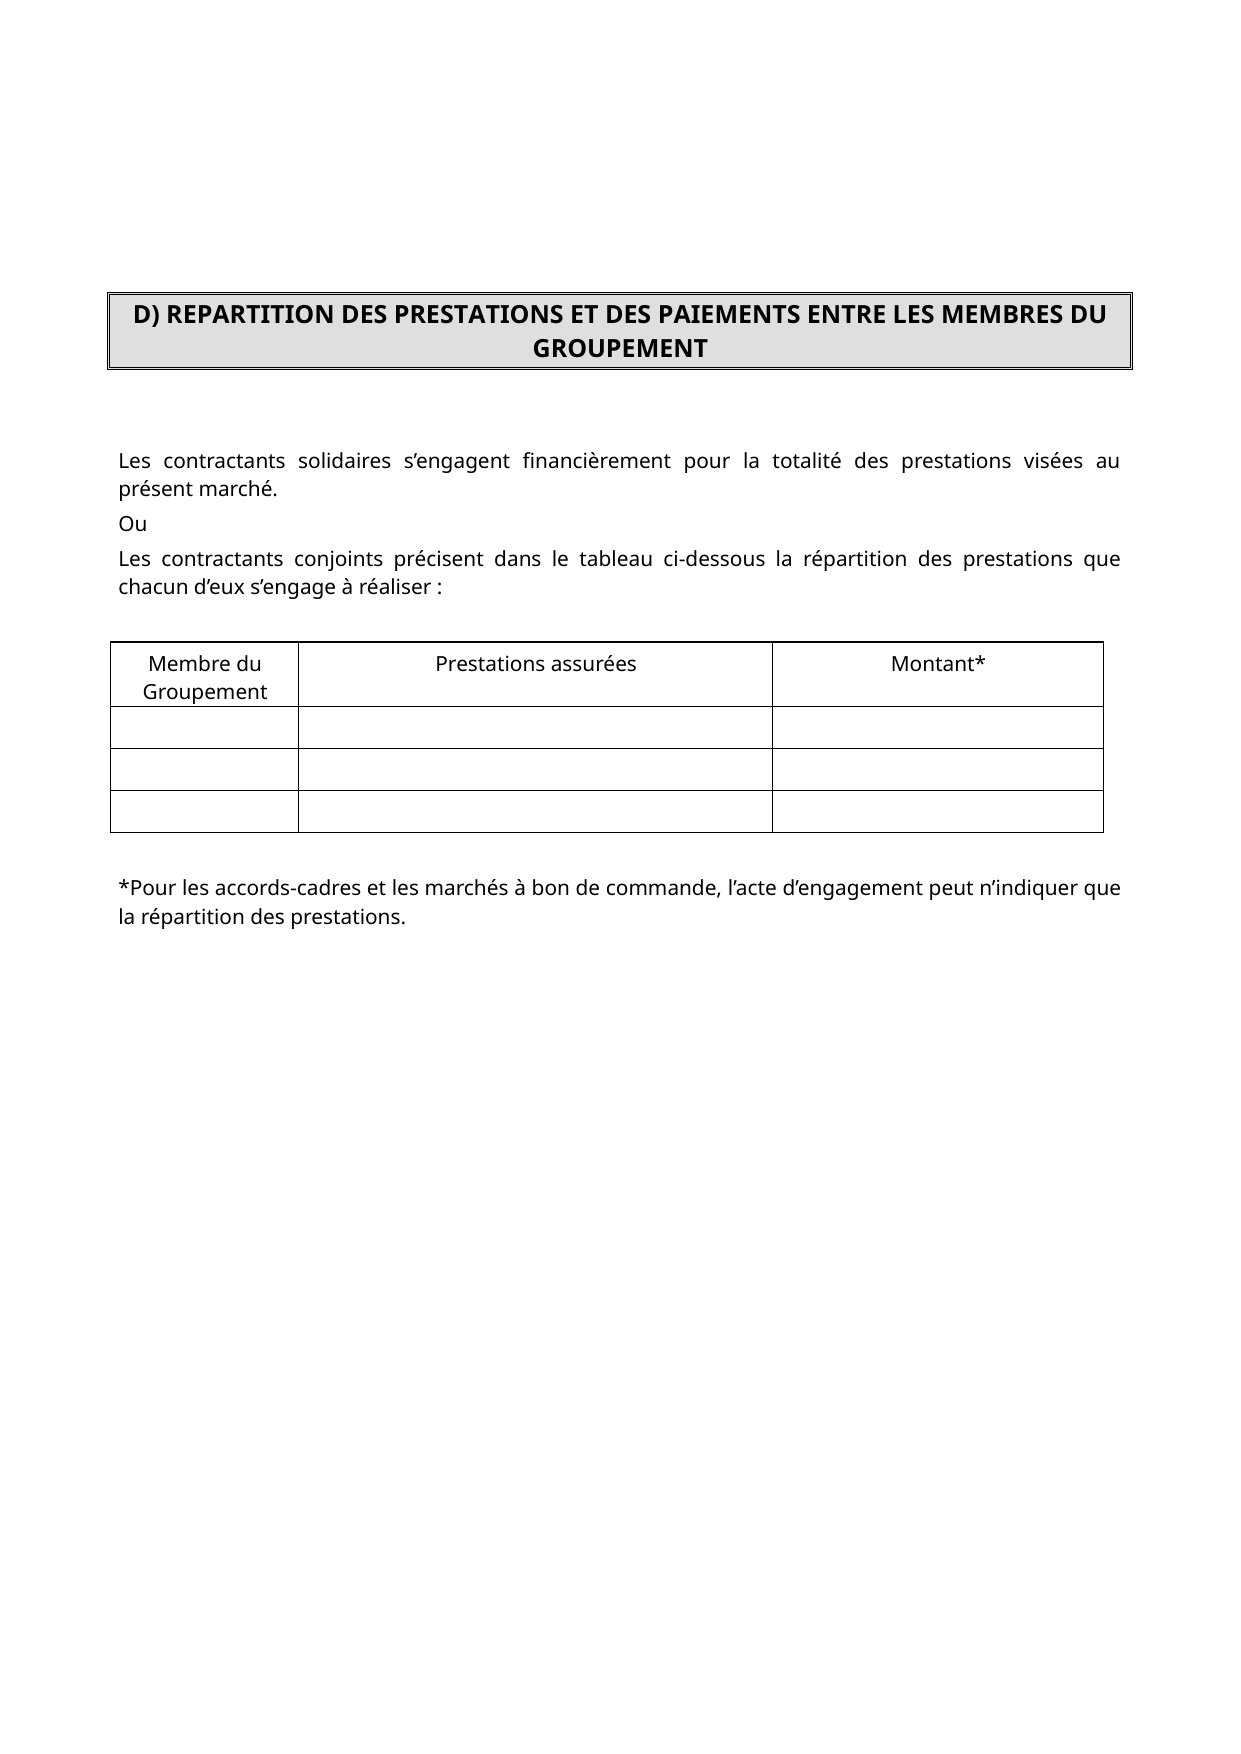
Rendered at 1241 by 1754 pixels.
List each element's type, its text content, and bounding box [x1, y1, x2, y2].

table_cell [299, 791, 772, 832]
table_cell [111, 707, 298, 748]
table_cell [773, 749, 1103, 789]
table_header Prestations assurées [299, 643, 772, 706]
text Les contractants conjoints précisent dans le tableau ci-dessous la répartition des prestations que chacun d’eux s’engage à réaliser : [118, 544, 1122, 601]
table_cell [299, 749, 772, 789]
table_cell [299, 707, 772, 748]
text Ou [118, 509, 1122, 537]
text *Pour les accords-cadres et les marchés à bon de commande, l’acte d’engagement peut n’indiquer que la répartition des prestations. [118, 873, 1122, 930]
table_cell [773, 791, 1103, 832]
text d) REPARTITION DES PRESTATIONS ET DES PAIEMENTS ENTRE LES MEMBRES DU GROUPEMENT [110, 295, 1130, 367]
table_header Montant* [773, 643, 1103, 706]
table_cell [111, 791, 298, 832]
text Les contractants solidaires s’engagent financièrement pour la totalité des prestations visées au présent marché. [118, 446, 1122, 503]
table_cell [773, 707, 1103, 748]
table_header Membre du Groupement [111, 643, 298, 706]
table_cell [111, 749, 298, 789]
